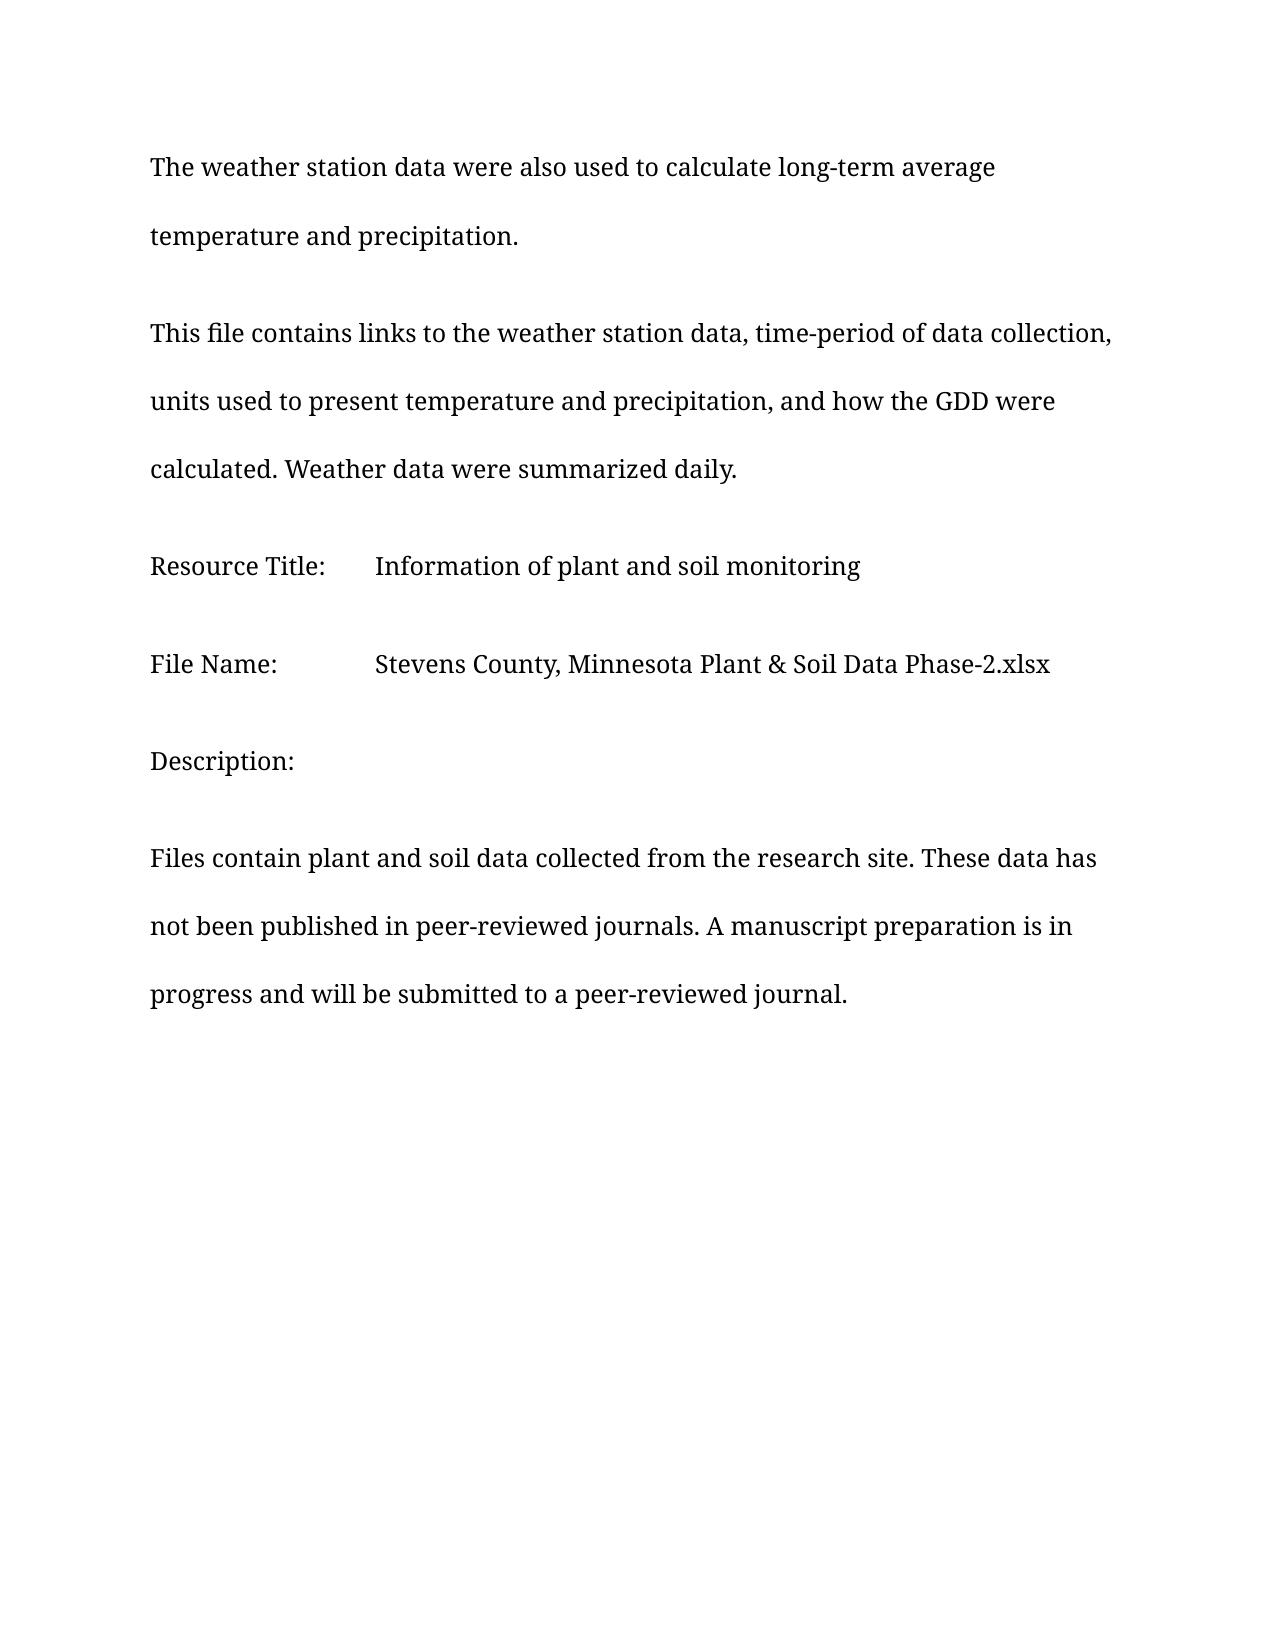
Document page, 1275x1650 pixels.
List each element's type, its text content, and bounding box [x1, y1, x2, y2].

text File Name: Stevens County, Minnesota Plant & Soil Data Phase-2.xlsx [150, 646, 1125, 680]
text Files contain plant and soil data collected from the research site. These data has not been published in peer-reviewed journals. A manuscript preparation is in progress and will be submitted to a peer-reviewed journal. [150, 841, 1125, 1011]
text Resource Title: Information of plant and soil monitoring [150, 549, 1125, 583]
text This file contains links to the weather station data, time-period of data collection, units used to present temperature and precipitation, and how the GDD were calculated. Weather data were summarized daily. [150, 315, 1125, 486]
text Description: [150, 743, 1125, 778]
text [150, 150, 1125, 252]
